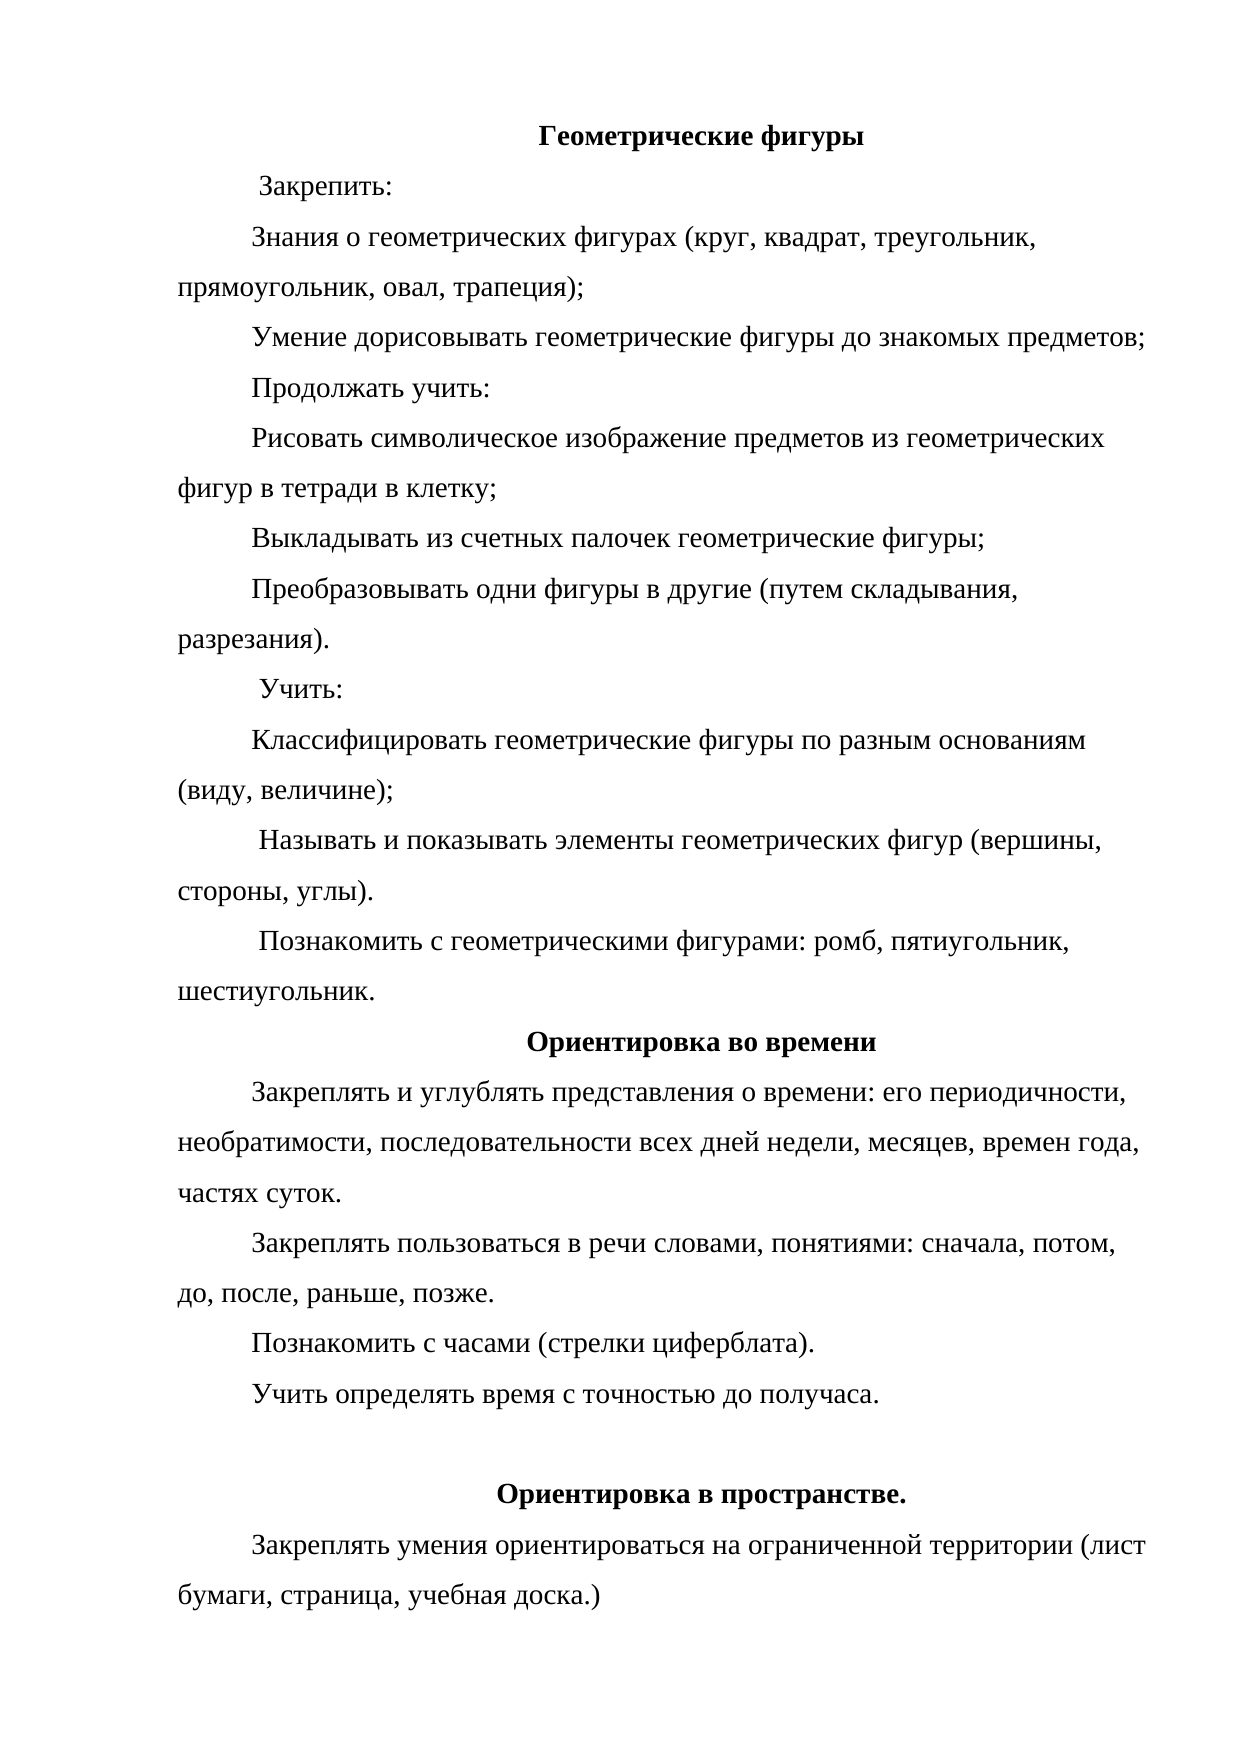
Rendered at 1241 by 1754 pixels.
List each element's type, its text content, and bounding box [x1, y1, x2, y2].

text Закрепить: [177, 168, 1152, 202]
text Ориентировка в пространстве. [177, 1477, 1152, 1510]
text Продолжать учить: [177, 370, 1152, 403]
text Называть и показывать элементы геометрических фигур (вершины, стороны, углы). [177, 822, 1152, 906]
text Учить определять время с точностью до получаса. [177, 1376, 1152, 1409]
text Закреплять пользоваться в речи словами, понятиями: сначала, потом, до, после, раньше, позже. [177, 1225, 1152, 1309]
text Познакомить с часами (стрелки циферблата). [177, 1326, 1152, 1359]
text Познакомить с геометрическими фигурами: ромб, пятиугольник, шестиугольник. [177, 923, 1152, 1007]
text Классифицировать геометрические фигуры по разным основаниям (виду, величине); [177, 722, 1152, 806]
text Умение дорисовывать геометрические фигуры до знакомых предметов; [177, 319, 1152, 353]
text Рисовать символическое изображение предметов из геометрических фигур в тетради в клетку; [177, 420, 1152, 504]
text Геометрические фигуры [177, 118, 1152, 152]
text Закреплять умения ориентироваться на ограниченной территории (лист бумаги, страница, учебная доска.) [177, 1527, 1152, 1611]
text Закреплять и углублять представления о времени: его периодичности, необратимости, последовательности всех дней недели, месяцев, времен года, частях суток. [177, 1074, 1152, 1208]
text Преобразовывать одни фигуры в другие (путем складывания, разрезания). [177, 571, 1152, 655]
text Знания о геометрических фигурах (круг, квадрат, треугольник, прямоугольник, овал, трапеция); [177, 219, 1152, 303]
text Ориентировка во времени [177, 1024, 1152, 1057]
text Выкладывать из счетных палочек геометрические фигуры; [177, 521, 1152, 554]
text Учить: [177, 672, 1152, 705]
